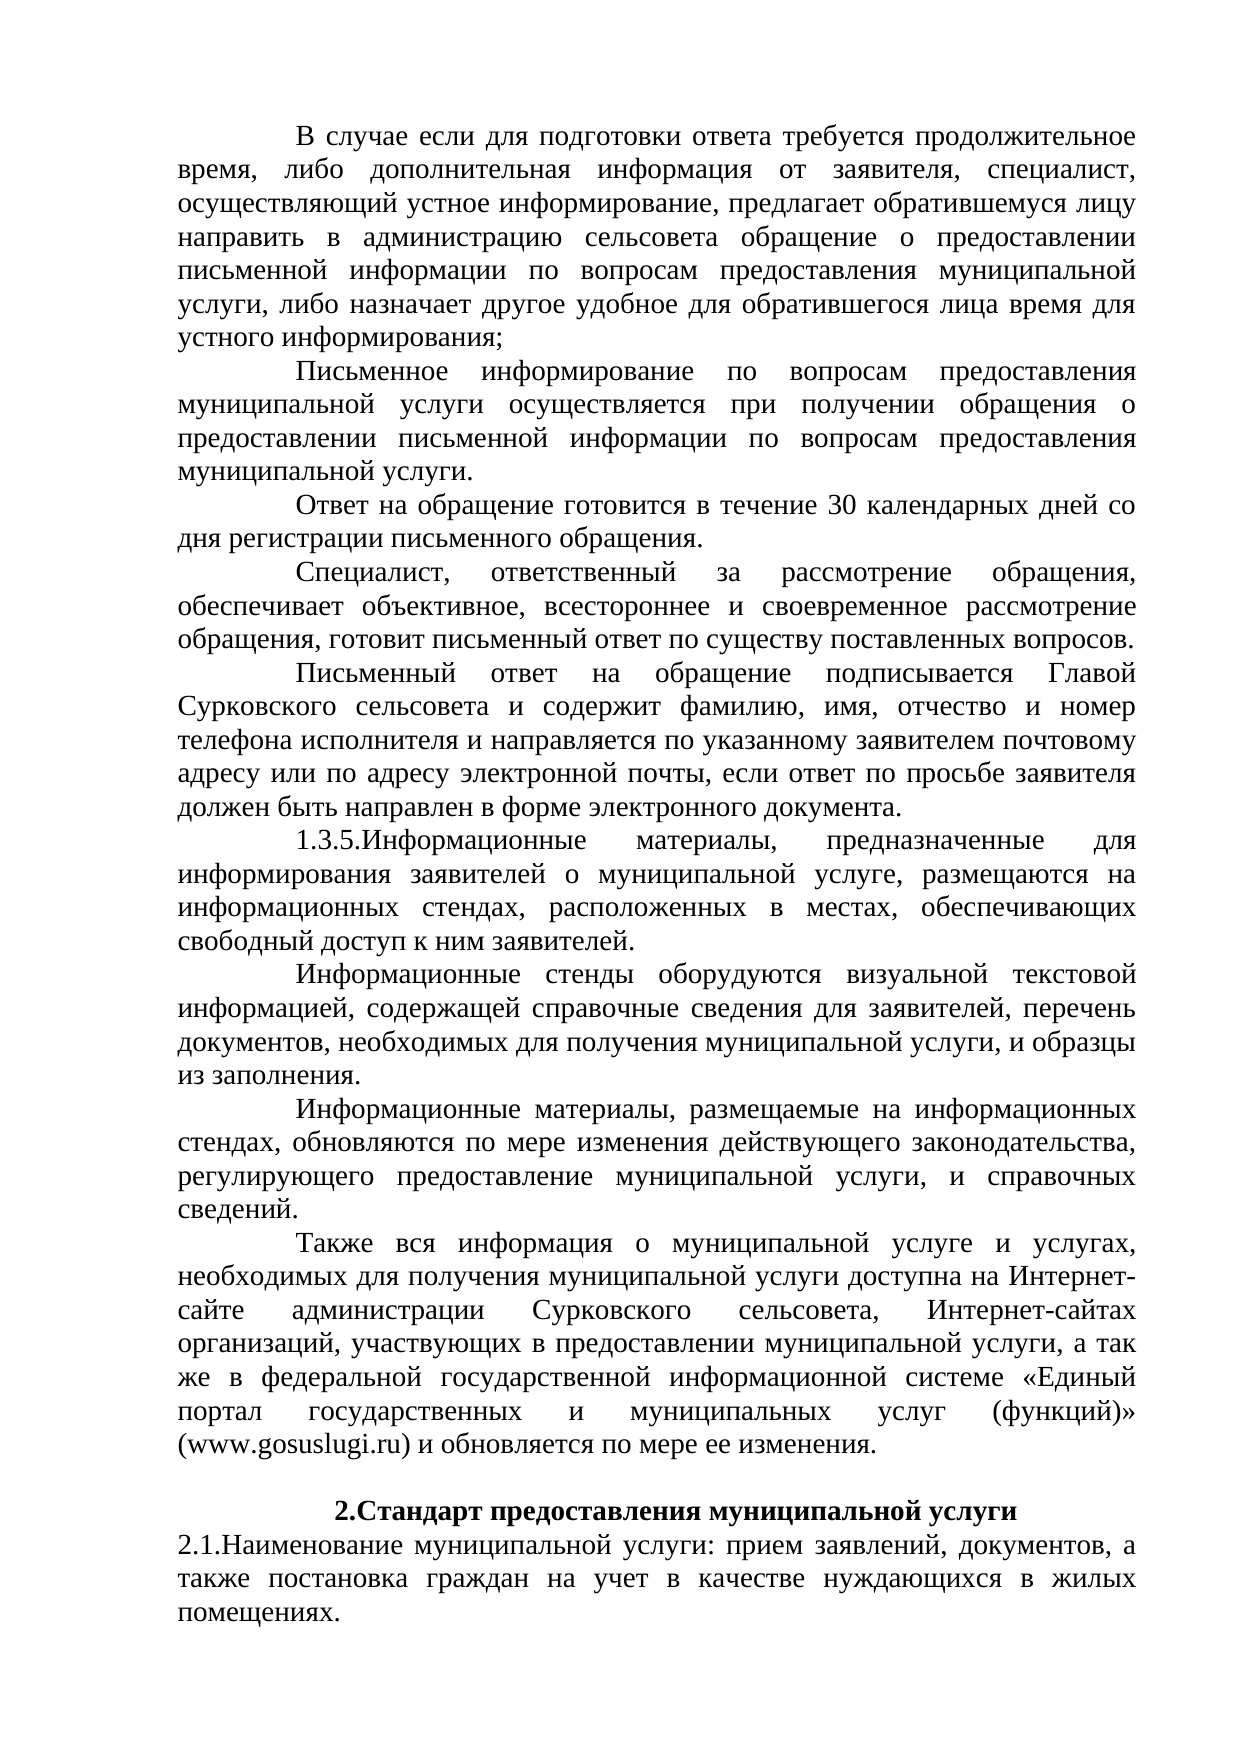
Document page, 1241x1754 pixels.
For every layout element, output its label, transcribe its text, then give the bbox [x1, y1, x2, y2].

text 2.1.Наименование муниципальной услуги: прием заявлений, документов, а также постановка граждан на учет в качестве нуждающихся в жилых помещениях. [177, 1527, 1137, 1627]
text 1.3.5.Информационные материалы, предназначенные для информирования заявителей о муниципальной услуге, размещаются на информационных стендах, расположенных в местах, обеспечивающих свободный доступ к ним заявителей. [177, 822, 1137, 957]
text Письменное информирование по вопросам предоставления муниципальной услуги осуществляется при получении обращения о предоставлении письменной информации по вопросам предоставления муниципальной услуги. [177, 353, 1137, 487]
text 2.Стандарт предоставления муниципальной услуги [215, 1493, 1137, 1527]
text Ответ на обращение готовится в течение 30 календарных дней со дня регистрации письменного обращения. [177, 487, 1137, 554]
text Информационные материалы, размещаемые на информационных стендах, обновляются по мере изменения действующего законодательства, регулирующего предоставление муниципальной услуги, и справочных сведений. [177, 1091, 1137, 1225]
text Информационные стенды оборудуются визуальной текстовой информацией, содержащей справочные сведения для заявителей, перечень документов, необходимых для получения муниципальной услуги, и образцы из заполнения. [177, 957, 1137, 1091]
text Также вся информация о муниципальной услуге и услугах, необходимых для получения муниципальной услуги доступна на Интернет-сайте администрации Сурковского сельсовета, Интернет-сайтах организаций, участвующих в предоставлении муниципальной услуги, а так же в федеральной государственной информационной системе «Единый портал государственных и муниципальных услуг (функций)» (www.gosuslugi.ru) и обновляется по мере ее изменения. [177, 1225, 1137, 1460]
text Письменный ответ на обращение подписывается Главой Сурковского сельсовета и содержит фамилию, имя, отчество и номер телефона исполнителя и направляется по указанному заявителем почтовому адресу или по адресу электронной почты, если ответ по просьбе заявителя должен быть направлен в форме электронного документа. [177, 655, 1137, 822]
text В случае если для подготовки ответа требуется продолжительное время, либо дополнительная информация от заявителя, специалист, осуществляющий устное информирование, предлагает обратившемуся лицу направить в администрацию сельсовета обращение о предоставлении письменной информации по вопросам предоставления муниципальной услуги, либо назначает другое удобное для обратившегося лица время для устного информирования; [177, 118, 1137, 353]
text Специалист, ответственный за рассмотрение обращения, обеспечивает объективное, всестороннее и своевременное рассмотрение обращения, готовит письменный ответ по существу поставленных вопросов. [177, 554, 1137, 655]
